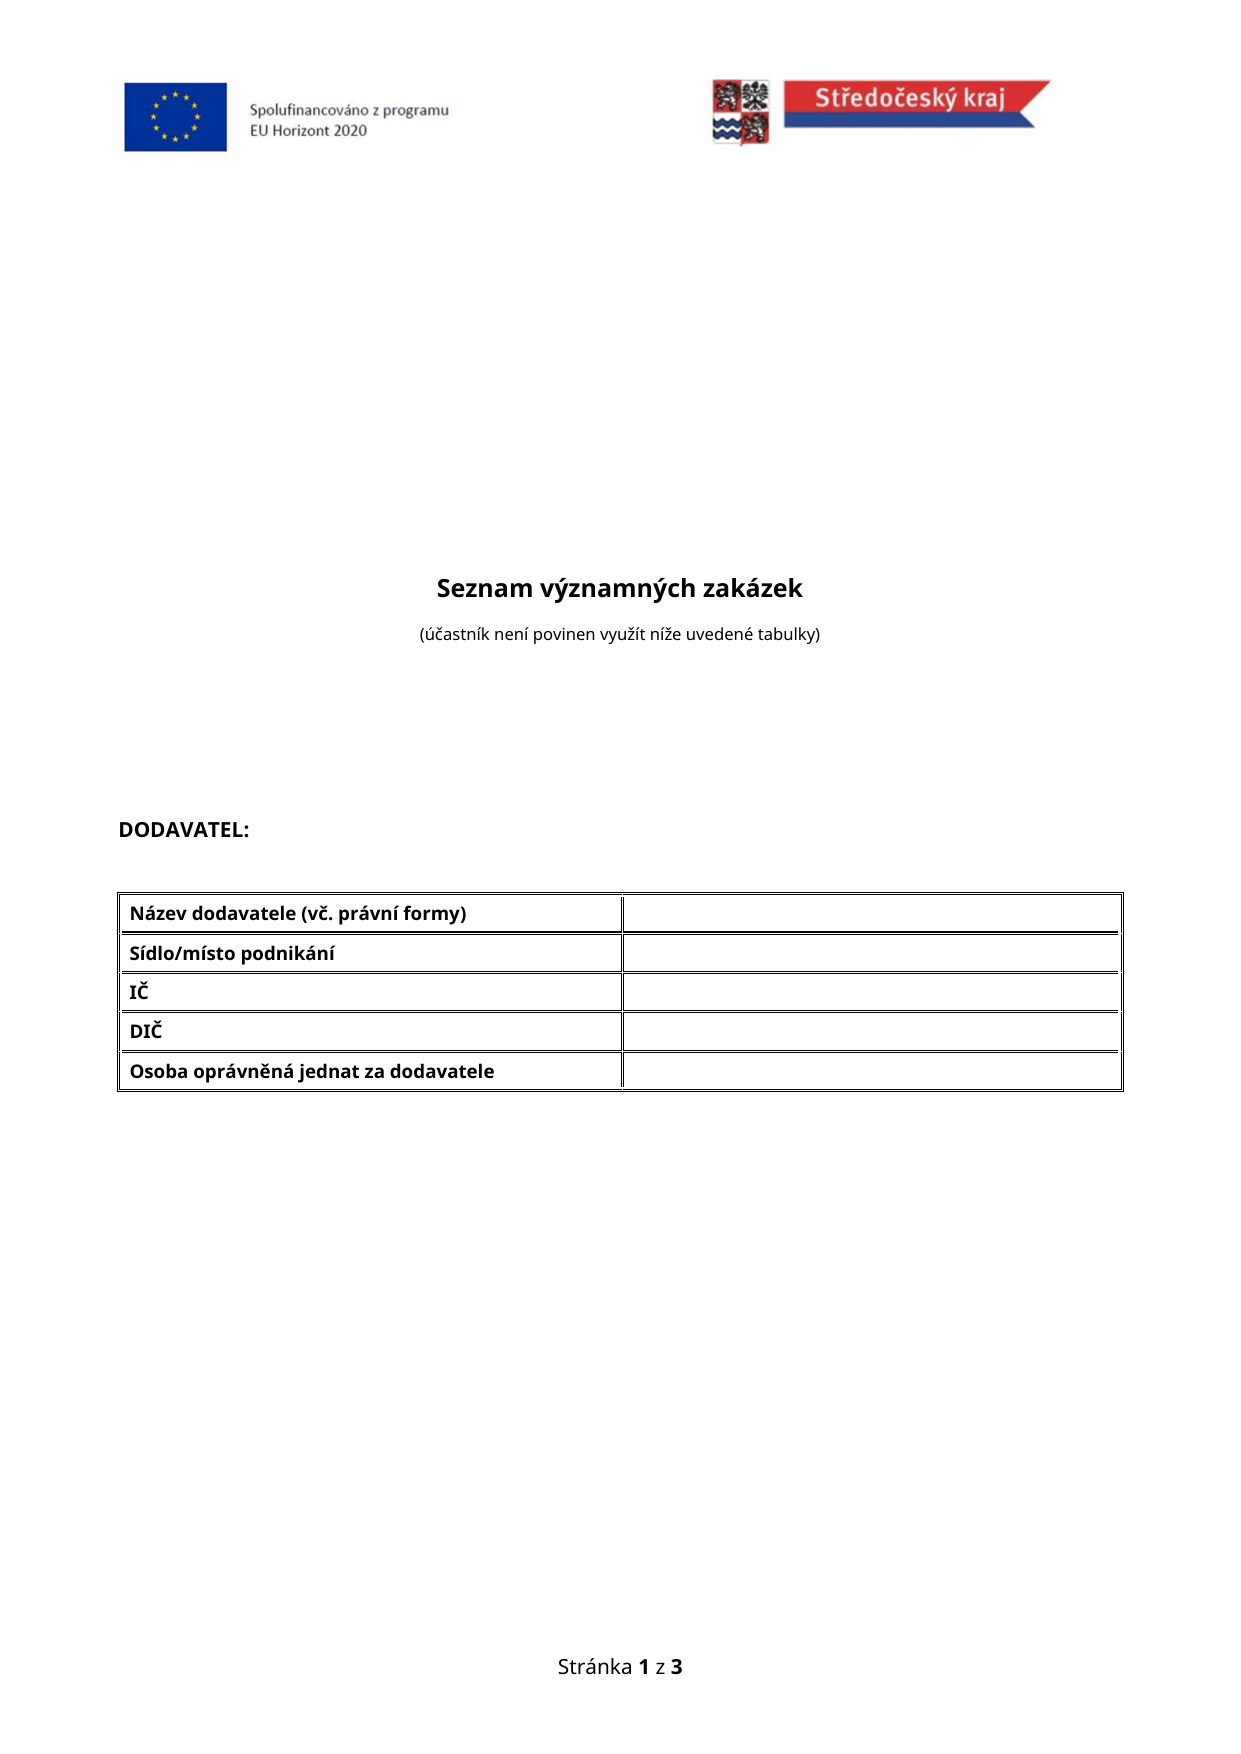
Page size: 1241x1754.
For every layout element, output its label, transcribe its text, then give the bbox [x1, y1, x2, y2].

table_cell DIČ [118, 1010, 622, 1049]
table_cell Sídlo/místo podnikání [120, 931, 621, 971]
text (účastník není povinen využít níže uvedené tabulky) [118, 623, 1122, 645]
table_cell IČ [120, 971, 621, 1010]
table_header Název dodavatele (vč. právní formy) [120, 895, 622, 931]
table_cell [622, 1010, 1122, 1049]
text DODAVATEL: [118, 815, 1122, 844]
text Seznam významných zakázek [118, 571, 1122, 605]
table_cell [624, 971, 1121, 1010]
picture [118, 73, 1064, 158]
table_cell [622, 1050, 1121, 1089]
table_header [622, 895, 1121, 931]
table_cell [624, 931, 1121, 971]
table_cell Osoba oprávněná jednat za dodavatele [120, 1050, 622, 1089]
